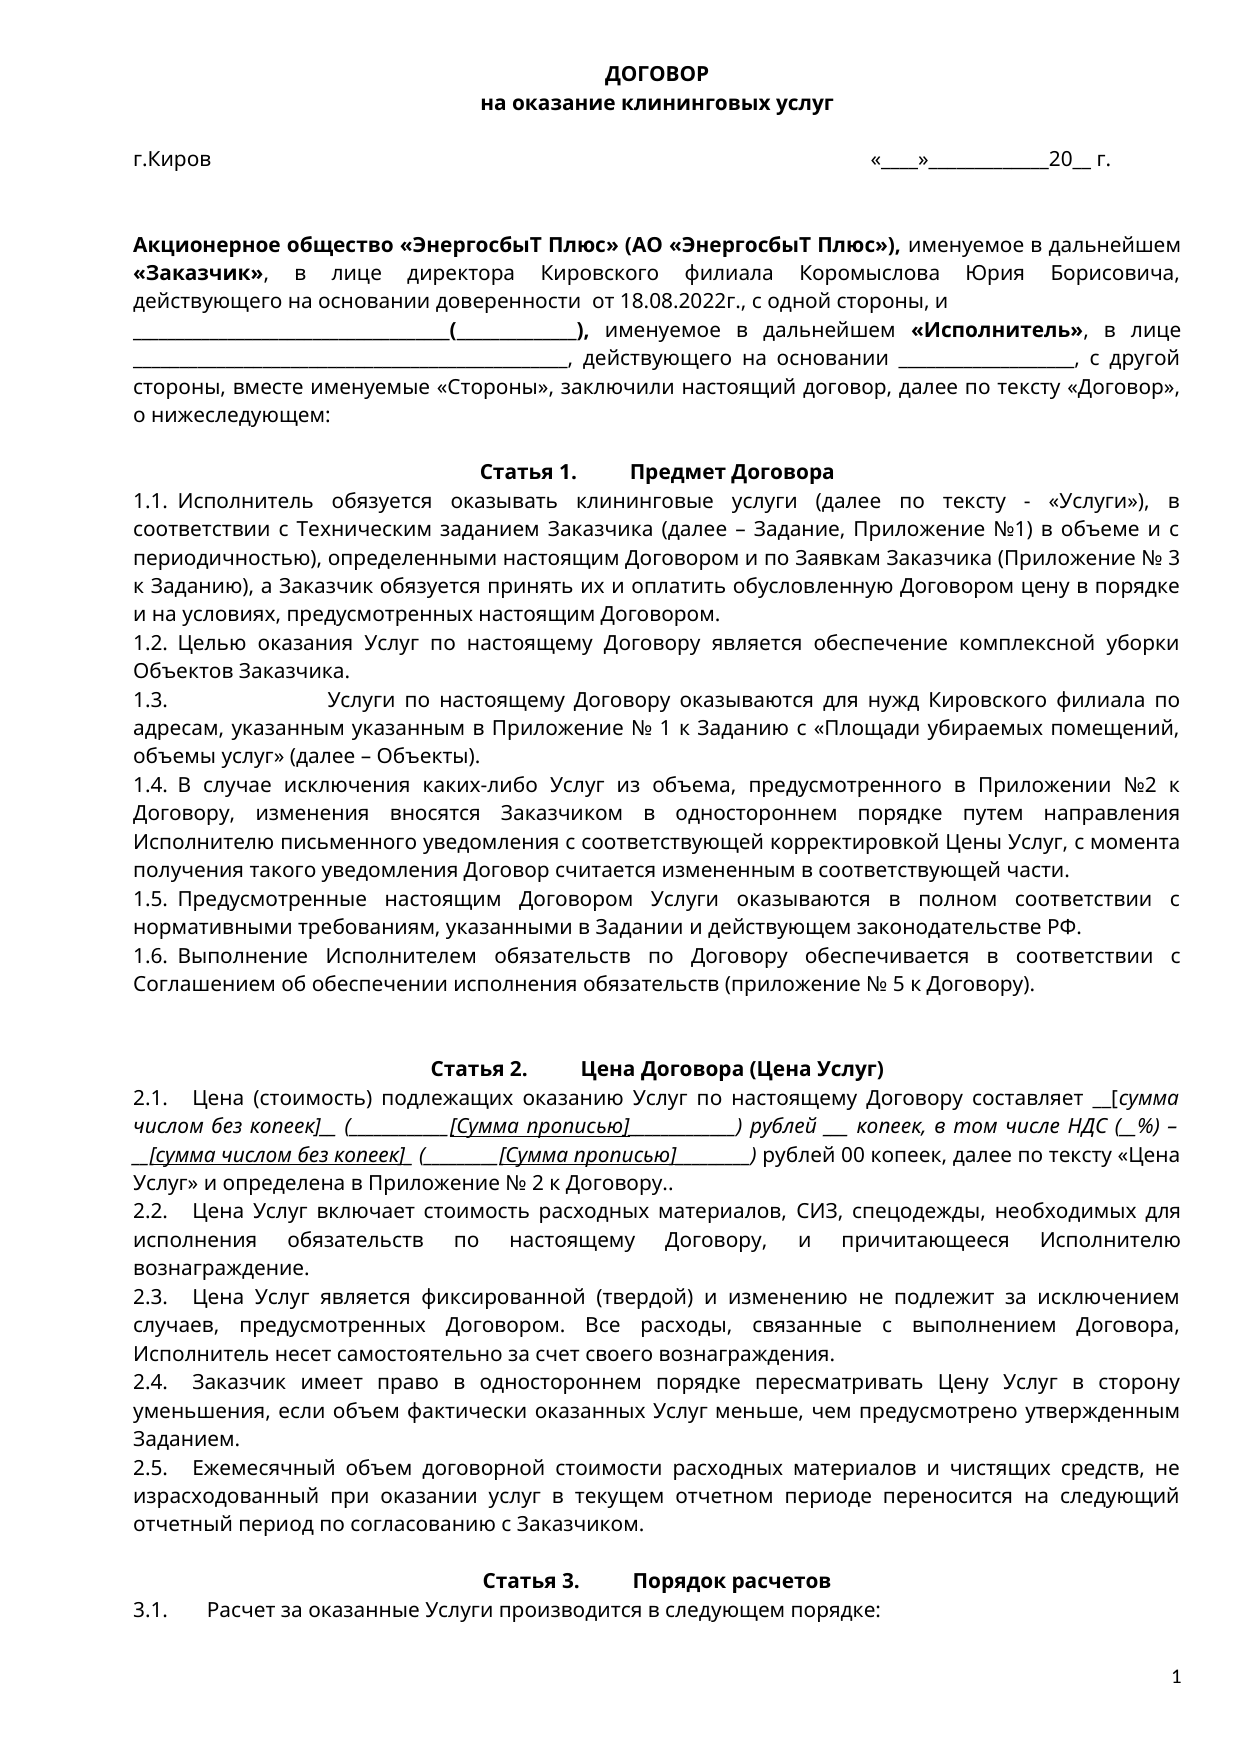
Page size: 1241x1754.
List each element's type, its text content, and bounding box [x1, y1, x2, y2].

list Цена (стоимость) подлежащих оказанию Услуг по настоящему Договору составляет __[сумма числом без копеек]__ (____________[Сумма прописью]_____________) рублей ___ копеек, в том числе НДС (__%) – __[сумма числом без копеек]_ (_________[Сумма прописью]_________) рублей 00 копеек, далее по тексту «Цена Услуг» и определена в Приложение № 2 к Договору.. [133, 1083, 1181, 1197]
subtitle Предмет Договора [133, 457, 1181, 486]
list Цена Услуг включает стоимость расходных материалов, СИЗ, спецодежды, необходимых для исполнения обязательств по настоящему Договору, и причитающееся Исполнителю вознаграждение. [133, 1197, 1181, 1282]
text Акционерное общество «ЭнергосбыТ Плюс» (АО «ЭнергосбыТ Плюс»), именуемое в дальнейшем «Заказчик», в лице директора Кировского филиала Коромыслова Юрия Борисовича, действующего на основании доверенности от 18.08.2022г., с одной стороны, и [133, 230, 1181, 315]
list Выполнение Исполнителем обязательств по Договору обеспечивается в соответствии с Соглашением об обеспечении исполнения обязательств (приложение № 5 к Договору). [133, 941, 1181, 998]
list Расчет за оказанные Услуги производится в следующем порядке: [133, 1595, 1181, 1623]
list Ежемесячный объем договорной стоимости расходных материалов и чистящих средств, не израсходованный при оказании услуг в текущем отчетном периоде переносится на следующий отчетный период по согласованию с Заказчиком. [133, 1453, 1181, 1538]
list В случае исключения каких-либо Услуг из объема, предусмотренного в Приложении №2 к Договору, изменения вносятся Заказчиком в одностороннем порядке путем направления Исполнителю письменного уведомления с соответствующей корректировкой Цены Услуг, с момента получения такого уведомления Договор считается измененным в соответствующей части. [133, 770, 1181, 884]
text г.Киров «____»_____________20__ г. [133, 144, 1181, 173]
text _____________________________________(______________), именуемое в дальнейшем «Исполнитель», в лице _______________________________________________, действующего на основании ___________________, с другой стороны, вместе именуемые «Стороны», заключили настоящий договор, далее по тексту «Договор», о нижеследующем: [133, 315, 1181, 429]
list Заказчик имеет право в одностороннем порядке пересматривать Цену Услуг в сторону уменьшения, если объем фактически оказанных Услуг меньше, чем предусмотрено утвержденным Заданием. [133, 1367, 1181, 1453]
list Услуги по настоящему Договору оказываются для нужд Кировского филиала по адресам, указанным указанным в Приложение № 1 к Заданию с «Площади убираемых помещений, объемы услуг» (далее – Объекты). [133, 685, 1181, 770]
list Исполнитель обязуется оказывать клининговые услуги (далее по тексту - «Услуги»), в соответствии с Техническим заданием Заказчика (далее – Задание, Приложение №1) в объеме и с периодичностью), определенными настоящим Договором и по Заявкам Заказчика (Приложение № 3 к Заданию), а Заказчик обязуется принять их и оплатить обусловленную Договором цену в порядке и на условиях, предусмотренных настоящим Договором. [133, 486, 1181, 628]
subtitle Порядок расчетов [133, 1566, 1181, 1595]
list Цена Услуг является фиксированной (твердой) и изменению не подлежит за исключением случаев, предусмотренных Договором. Все расходы, связанные с выполнением Договора, Исполнитель несет самостоятельно за счет своего вознаграждения. [133, 1282, 1181, 1367]
text ДОГОВОР [133, 59, 1181, 88]
text на оказание клининговых услуг [133, 88, 1181, 116]
subtitle Цена Договора (Цена Услуг) [133, 1054, 1181, 1083]
list Целью оказания Услуг по настоящему Договору является обеспечение комплексной уборки Объектов Заказчика. [133, 628, 1181, 685]
list Предусмотренные настоящим Договором Услуги оказываются в полном соответствии с нормативными требованиям, указанными в Задании и действующем законодательстве РФ. [133, 884, 1181, 941]
